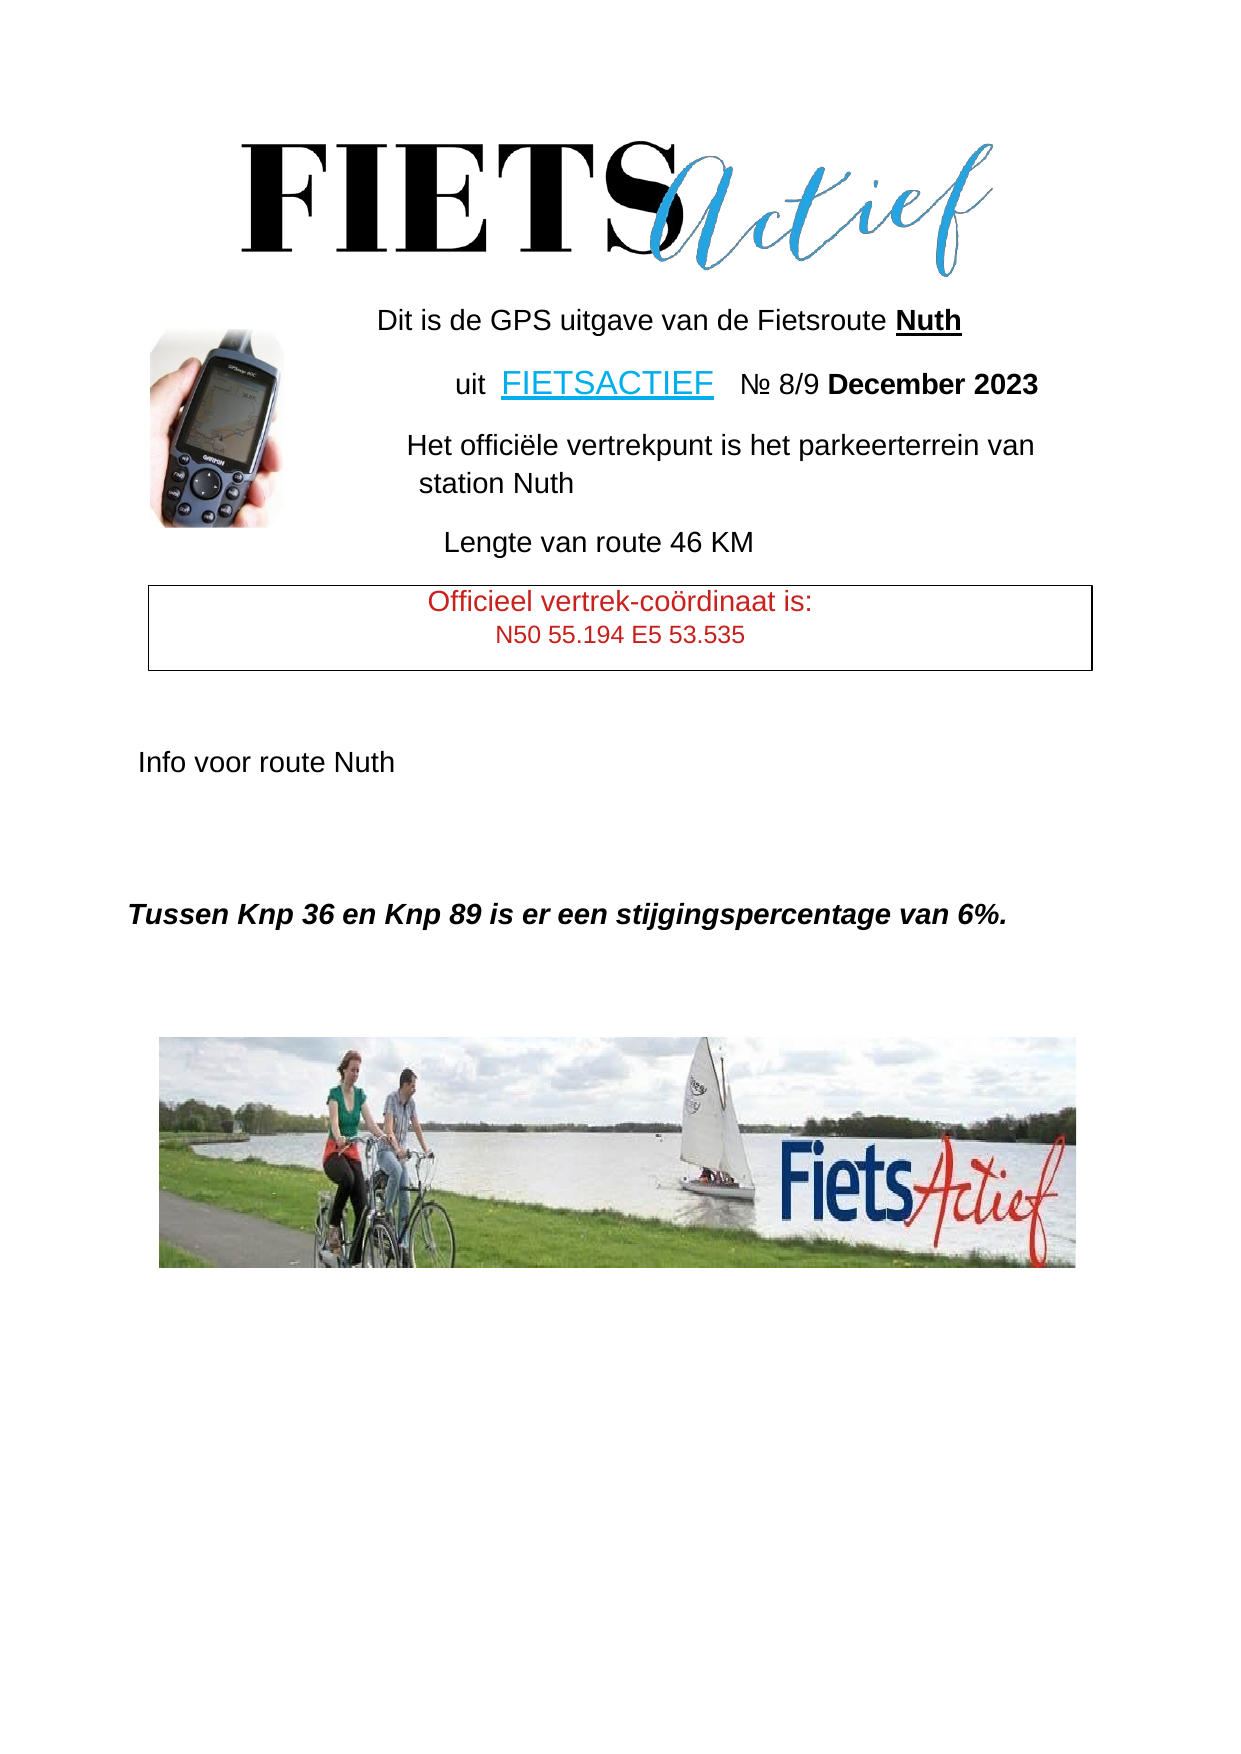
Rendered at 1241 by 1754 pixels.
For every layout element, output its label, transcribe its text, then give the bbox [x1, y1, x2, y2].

text Lengte van route 46 KM [443, 525, 1113, 559]
picture [241, 141, 993, 277]
text Info voor route Nuth [138, 745, 1113, 778]
subtitle Dit is de GPS uitgave van de Fietsroute Nuth [377, 303, 1113, 337]
text uit FIETSACTIEF № 8/9 December 2023 [455, 363, 1113, 401]
picture [159, 1037, 1077, 1268]
subtitle Het officiële vertrekpunt is het parkeerterrein van station Nuth [406, 428, 1071, 500]
text Tussen Knp 36 en Knp 89 is er een stijgingspercentage van 6%. [127, 897, 1113, 931]
picture [150, 329, 285, 528]
